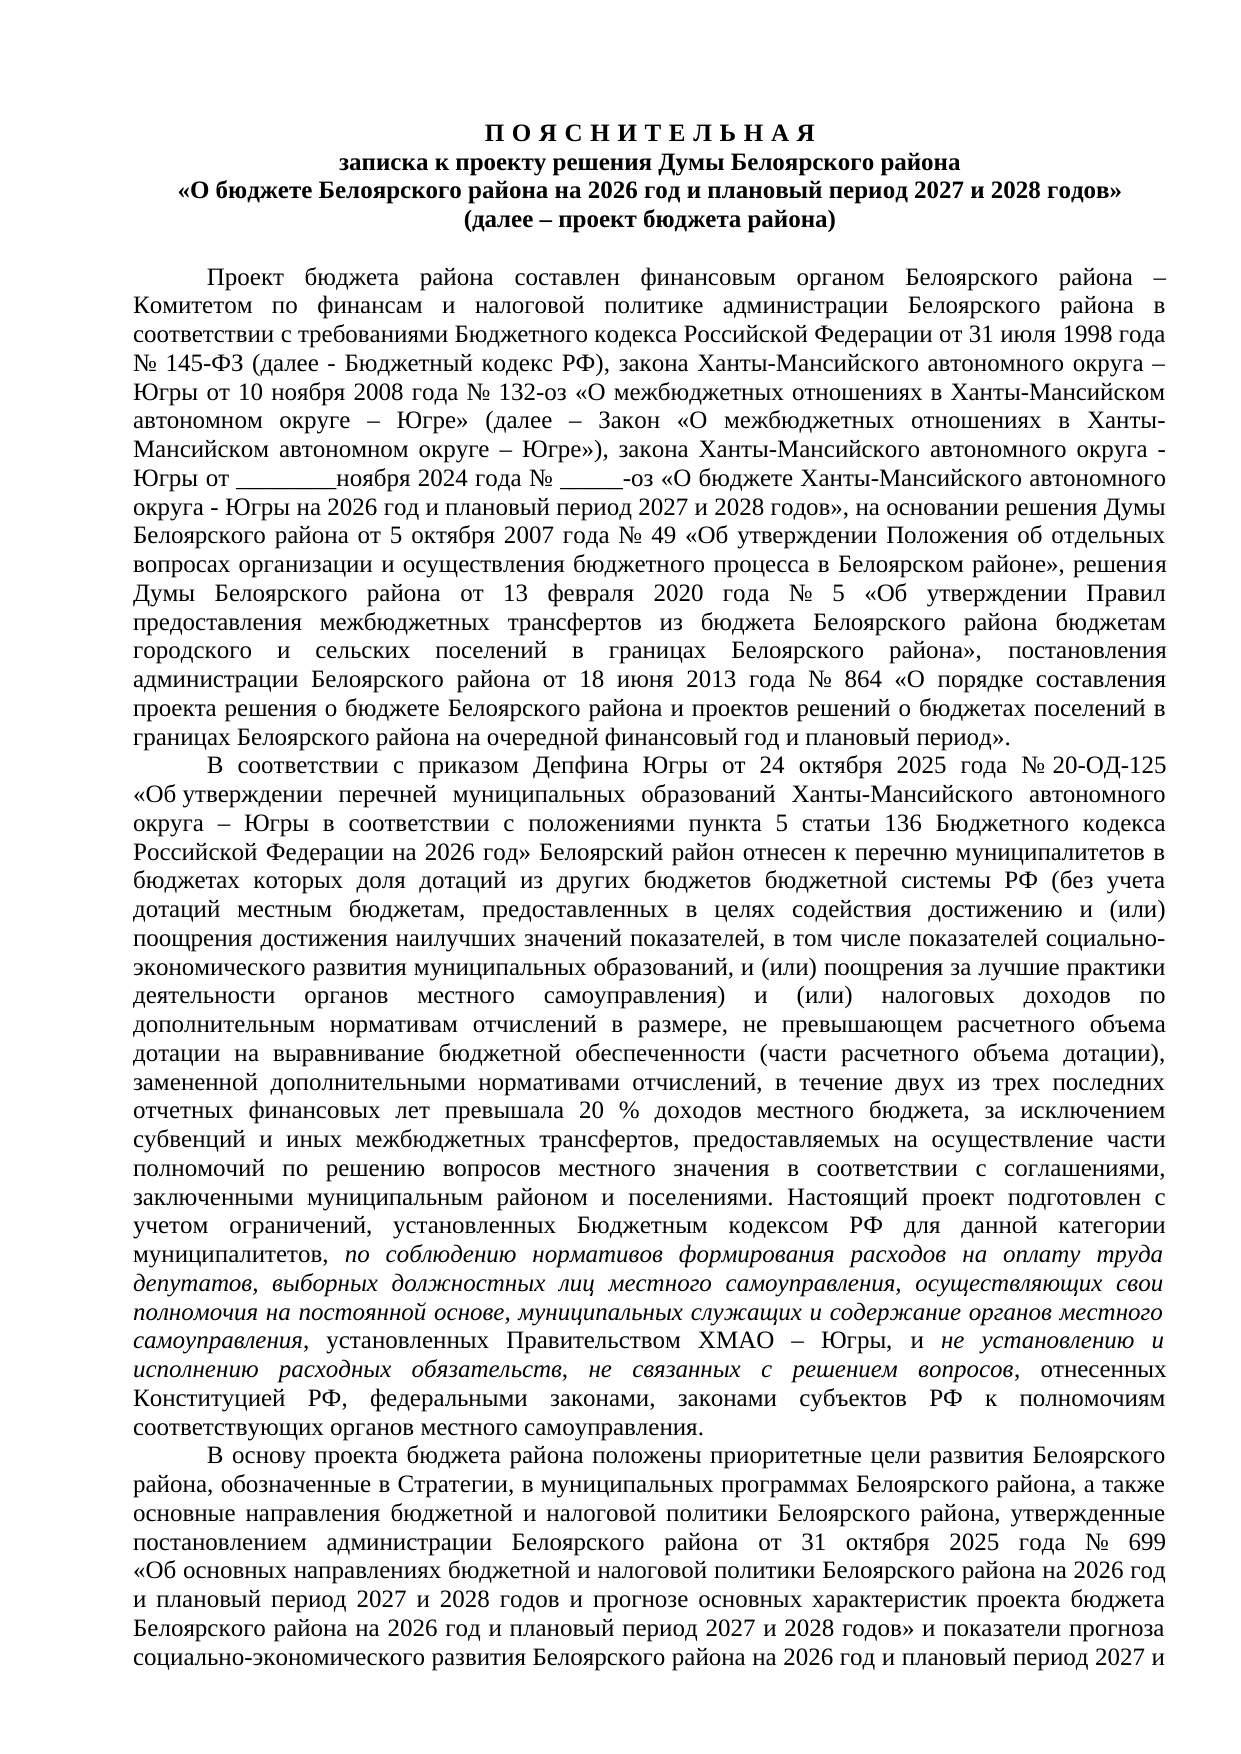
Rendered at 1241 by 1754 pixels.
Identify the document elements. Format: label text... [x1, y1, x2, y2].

text «О бюджете Белоярского района на 2026 год и плановый период 2027 и 2028 годов» [133, 176, 1167, 204]
text ПОЯСНИТЕЛЬНАЯ [133, 118, 1167, 147]
text записка к проекту решения Думы Белоярского района [133, 147, 1167, 176]
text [133, 1441, 1167, 1671]
text В соответствии с приказом Депфина Югры от 24 октября 2025 года № 20-ОД-125 «Об утверждении перечней муниципальных образований Ханты-Мансийского автономного округа – Югры в соответствии с положениями пункта 5 статьи 136 Бюджетного кодекса Российской Федерации на 2026 год» Белоярский район отнесен к перечню муниципалитетов в бюджетах которых доля дотаций из других бюджетов бюджетной системы РФ (без учета дотаций местным бюджетам, предоставленных в целях содействия достижению и (или) поощрения достижения наилучших значений показателей, в том числе показателей социально-экономического развития муниципальных образований, и (или) поощрения за лучшие практики деятельности органов местного самоуправления) и (или) налоговых доходов по дополнительным нормативам отчислений в размере, не превышающем расчетного объема дотации на выравнивание бюджетной обеспеченности (части расчетного объема дотации), замененной дополнительными нормативами отчислений, в течение двух из трех последних отчетных финансовых лет превышала 20 % доходов местного бюджета, за исключением субвенций и иных межбюджетных трансфертов, предоставляемых на осуществление части полномочий по решению вопросов местного значения в соответствии с соглашениями, заключенными муниципальным районом и поселениями. Настоящий проект подготовлен с учетом ограничений, установленных Бюджетным кодексом РФ для данной категории муниципалитетов, по соблюдению нормативов формирования расходов на оплату труда депутатов, выборных должностных лиц местного самоуправления, осуществляющих свои полномочия на постоянной основе, муниципальных служащих и содержание органов местного самоуправления, установленных Правительством ХМАО – Югры, и не установлению и исполнению расходных обязательств, не связанных с решением вопросов, отнесенных Конституцией РФ, федеральными законами, законами субъектов РФ к полномочиям соответствующих органов местного самоуправления. [133, 751, 1167, 1441]
text Проект бюджета района составлен финансовым органом Белоярского района – Комитетом по финансам и налоговой политике администрации Белоярского района в соответствии с требованиями Бюджетного кодекса Российской Федерации от 31 июля 1998 года № 145-ФЗ (далее - Бюджетный кодекс РФ), закона Ханты-Мансийского автономного округа – Югры от 10 ноября 2008 года № 132-оз «О межбюджетных отношениях в Ханты-Мансийском автономном округе – Югре» (далее – Закон «О межбюджетных отношениях в Ханты-Мансийском автономном округе – Югре»), закона Ханты-Мансийского автономного округа - Югры от ________ноября 2024 года № _____-оз «О бюджете Ханты-Мансийского автономного округа - Югры на 2026 год и плановый период 2027 и 2028 годов», на основании решения Думы Белоярского района от 5 октября 2007 года № 49 «Об утверждении Положения об отдельных вопросах организации и осуществления бюджетного процесса в Белоярском районе», решения Думы Белоярского района от 13 февраля 2020 года № 5 «Об утверждении Правил предоставления межбюджетных трансфертов из бюджета Белоярского района бюджетам городского и сельских поселений в границах Белоярского района», постановления администрации Белоярского района от 18 июня 2013 года № 864 «О порядке составления проекта решения о бюджете Белоярского района и проектов решений о бюджетах поселений в границах Белоярского района на очередной финансовый год и плановый период». [133, 262, 1167, 751]
text (далее – проект бюджета района) [133, 204, 1167, 233]
